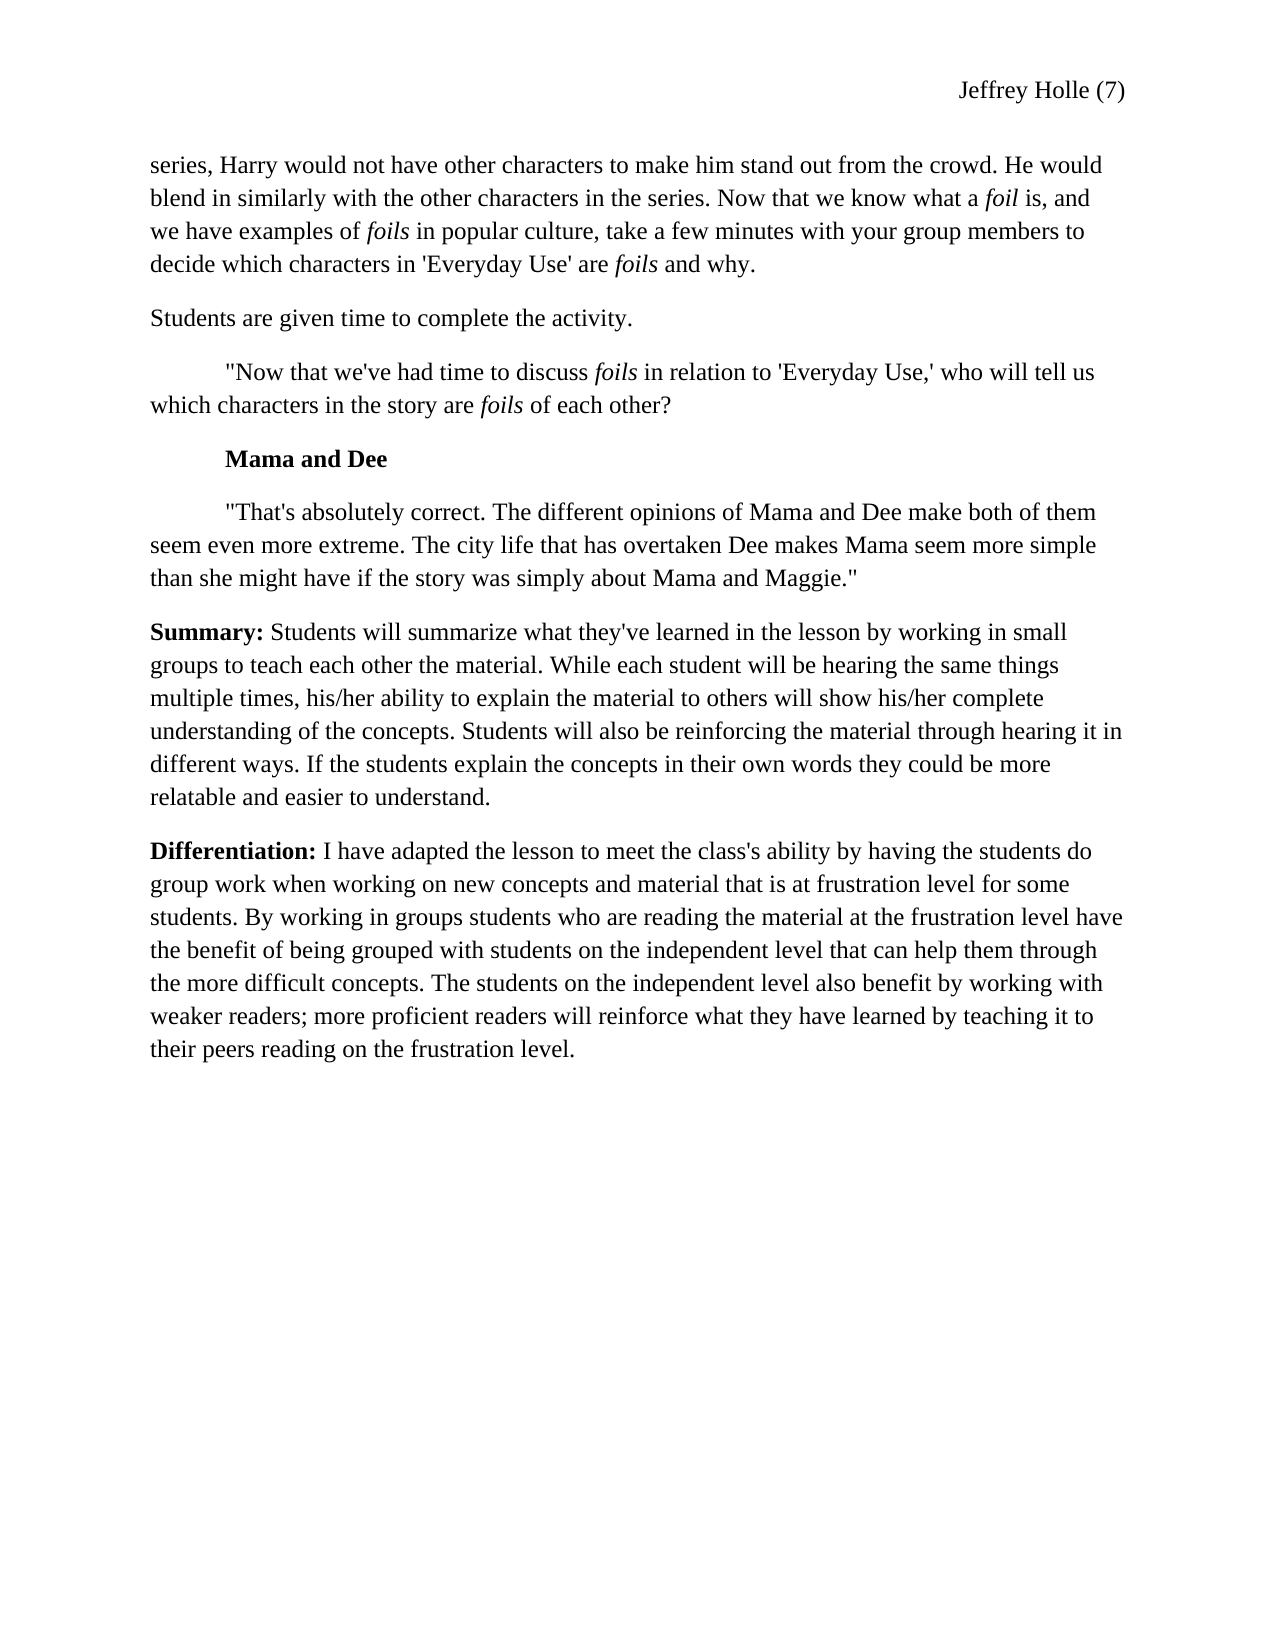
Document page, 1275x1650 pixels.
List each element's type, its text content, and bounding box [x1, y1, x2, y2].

text Summary: Students will summarize what they've learned in the lesson by working in small groups to teach each other the material. While each student will be hearing the same things multiple times, his/her ability to explain the material to others will show his/her complete understanding of the concepts. Students will also be reinforcing the material through hearing it in different ways. If the students explain the concepts in their own words they could be more relatable and easier to understand. [150, 617, 1125, 811]
text Students are given time to complete the activity. [150, 303, 1125, 332]
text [150, 150, 1125, 278]
text "That's absolutely correct. The different opinions of Mama and Dee make both of them seem even more extreme. The city life that has overtaken Dee makes Mama seem more simple than she might have if the story was simply about Mama and Maggie." [150, 497, 1125, 592]
text "Now that we've had time to discuss foils in relation to 'Everyday Use,' who will tell us which characters in the story are foils of each other? [150, 357, 1125, 418]
text Differentiation: I have adapted the lesson to meet the class's ability by having the students do group work when working on new concepts and material that is at frustration level for some students. By working in groups students who are reading the material at the frustration level have the benefit of being grouped with students on the independent level that can help them through the more difficult concepts. The students on the independent level also benefit by working with weaker readers; more proficient readers will reinforce what they have learned by teaching it to their peers reading on the frustration level. [150, 836, 1125, 1063]
text Mama and Dee [150, 444, 1125, 472]
